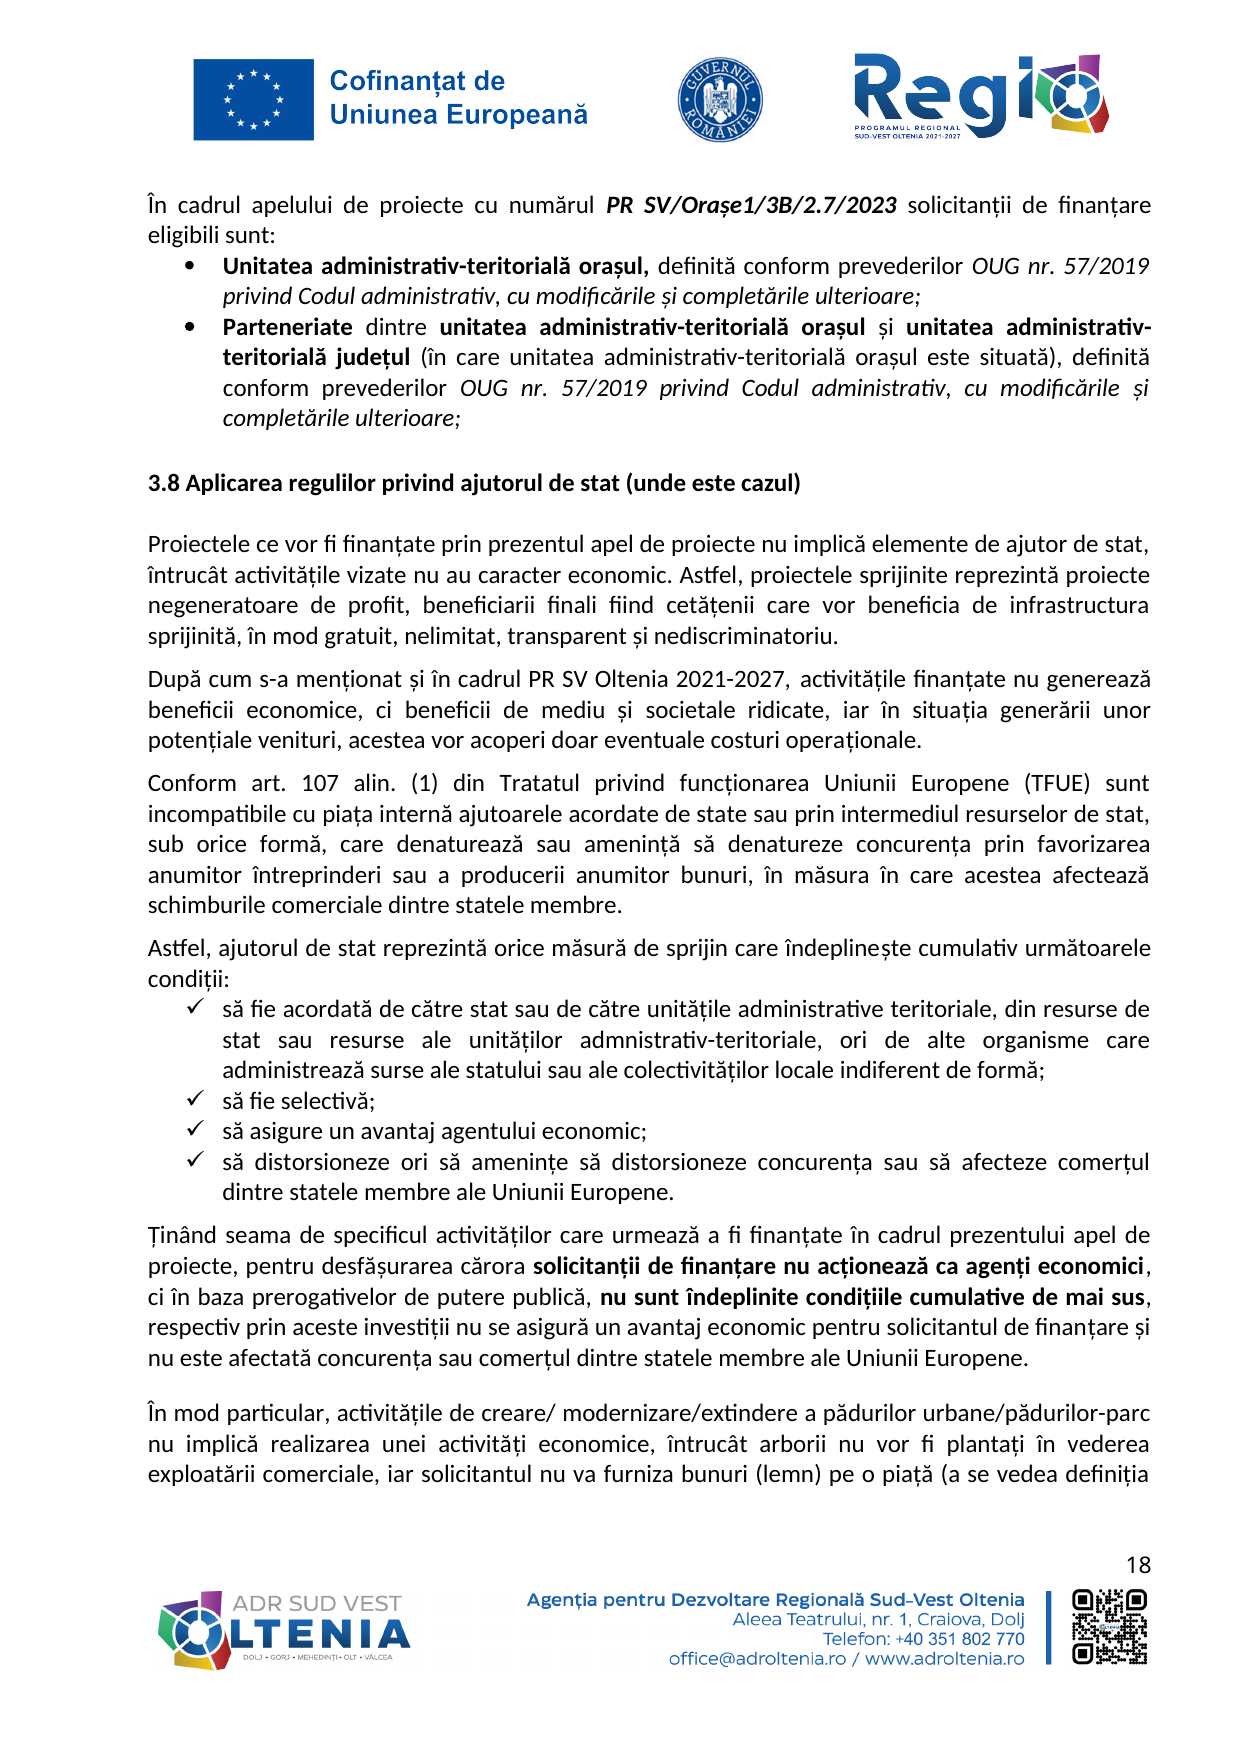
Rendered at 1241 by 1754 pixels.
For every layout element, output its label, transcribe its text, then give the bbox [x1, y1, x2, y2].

list Unitatea administrativ-teritorială orașul, definită conform prevederilor OUG nr. 57/2019 privind Codul administrativ, cu modificările şi completările ulterioare; [185, 250, 1152, 311]
text Ţinând seama de specificul activităţilor care urmează a fi finanţate în cadrul prezentului apel de proiecte, pentru desfăşurarea cărora solicitanţii de finanţare nu acţionează ca agenţi economici, ci în baza prerogativelor de putere publică, nu sunt îndeplinite condiţiile cumulative de mai sus, respectiv prin aceste investiţii nu se asigură un avantaj economic pentru solicitantul de finanţare și nu este afectată concurenţa sau comerțul dintre statele membre ale Uniunii Europene. [148, 1219, 1152, 1372]
list să asigure un avantaj agentului economic; [185, 1116, 1152, 1146]
list să fie acordată de către stat sau de către unitățile administrative teritoriale, din resurse de stat sau resurse ale unităților admnistrativ-teritoriale, ori de alte organisme care administrează surse ale statului sau ale colectivităților locale indiferent de formă; [185, 993, 1152, 1085]
subtitle 3.8 Aplicarea regulilor privind ajutorul de stat (unde este cazul) [148, 468, 1152, 498]
list să distorsioneze ori să amenințe să distorsioneze concurența sau să afecteze comerțul dintre statele membre ale Uniunii Europene. [185, 1146, 1152, 1207]
text În cadrul apelului de proiecte cu numărul PR SV/Orașe1/3B/2.7/2023 solicitanţii de finanţare eligibili sunt: [148, 189, 1152, 250]
text După cum s-a menționat și în cadrul PR SV Oltenia 2021-2027, activităţile finanţate nu generează beneficii economice, ci beneficii de mediu și societale ridicate, iar în situaţia generării unor potenţiale venituri, acestea vor acoperi doar eventuale costuri operaţionale. [148, 663, 1152, 755]
picture [148, 1579, 1152, 1677]
list Parteneriate dintre unitatea administrativ-teritorială orașul și unitatea administrativ-teritorială judeţul (în care unitatea administrativ-teritorială orașul este situată), definită conform prevederilor OUG nr. 57/2019 privind Codul administrativ, cu modificările şi completările ulterioare; [185, 311, 1152, 433]
text Astfel, ajutorul de stat reprezintă orice măsură de sprijin care îndeplineşte cumulativ următoarele condiții: [148, 932, 1152, 993]
picture [852, 52, 1111, 142]
list să fie selectivă; [185, 1085, 1152, 1116]
picture [674, 55, 768, 144]
text Proiectele ce vor fi finanțate prin prezentul apel de proiecte nu implică elemente de ajutor de stat, întrucât activitățile vizate nu au caracter economic. Astfel, proiectele sprijinite reprezintă proiecte negeneratoare de profit, beneficiarii finali fiind cetățenii care vor beneficia de infrastructura sprijinită, în mod gratuit, nelimitat, transparent și nediscriminatoriu. [148, 529, 1152, 651]
text Conform art. 107 alin. (1) din Tratatul privind funcționarea Uniunii Europene (TFUE) sunt incompatibile cu piața internă ajutoarele acordate de state sau prin intermediul resurselor de stat, sub orice formă, care denaturează sau amenință să denatureze concurența prin favorizarea anumitor întreprinderi sau a producerii anumitor bunuri, în măsura în care acestea afectează schimburile comerciale dintre statele membre. [148, 767, 1152, 920]
picture [188, 54, 590, 144]
